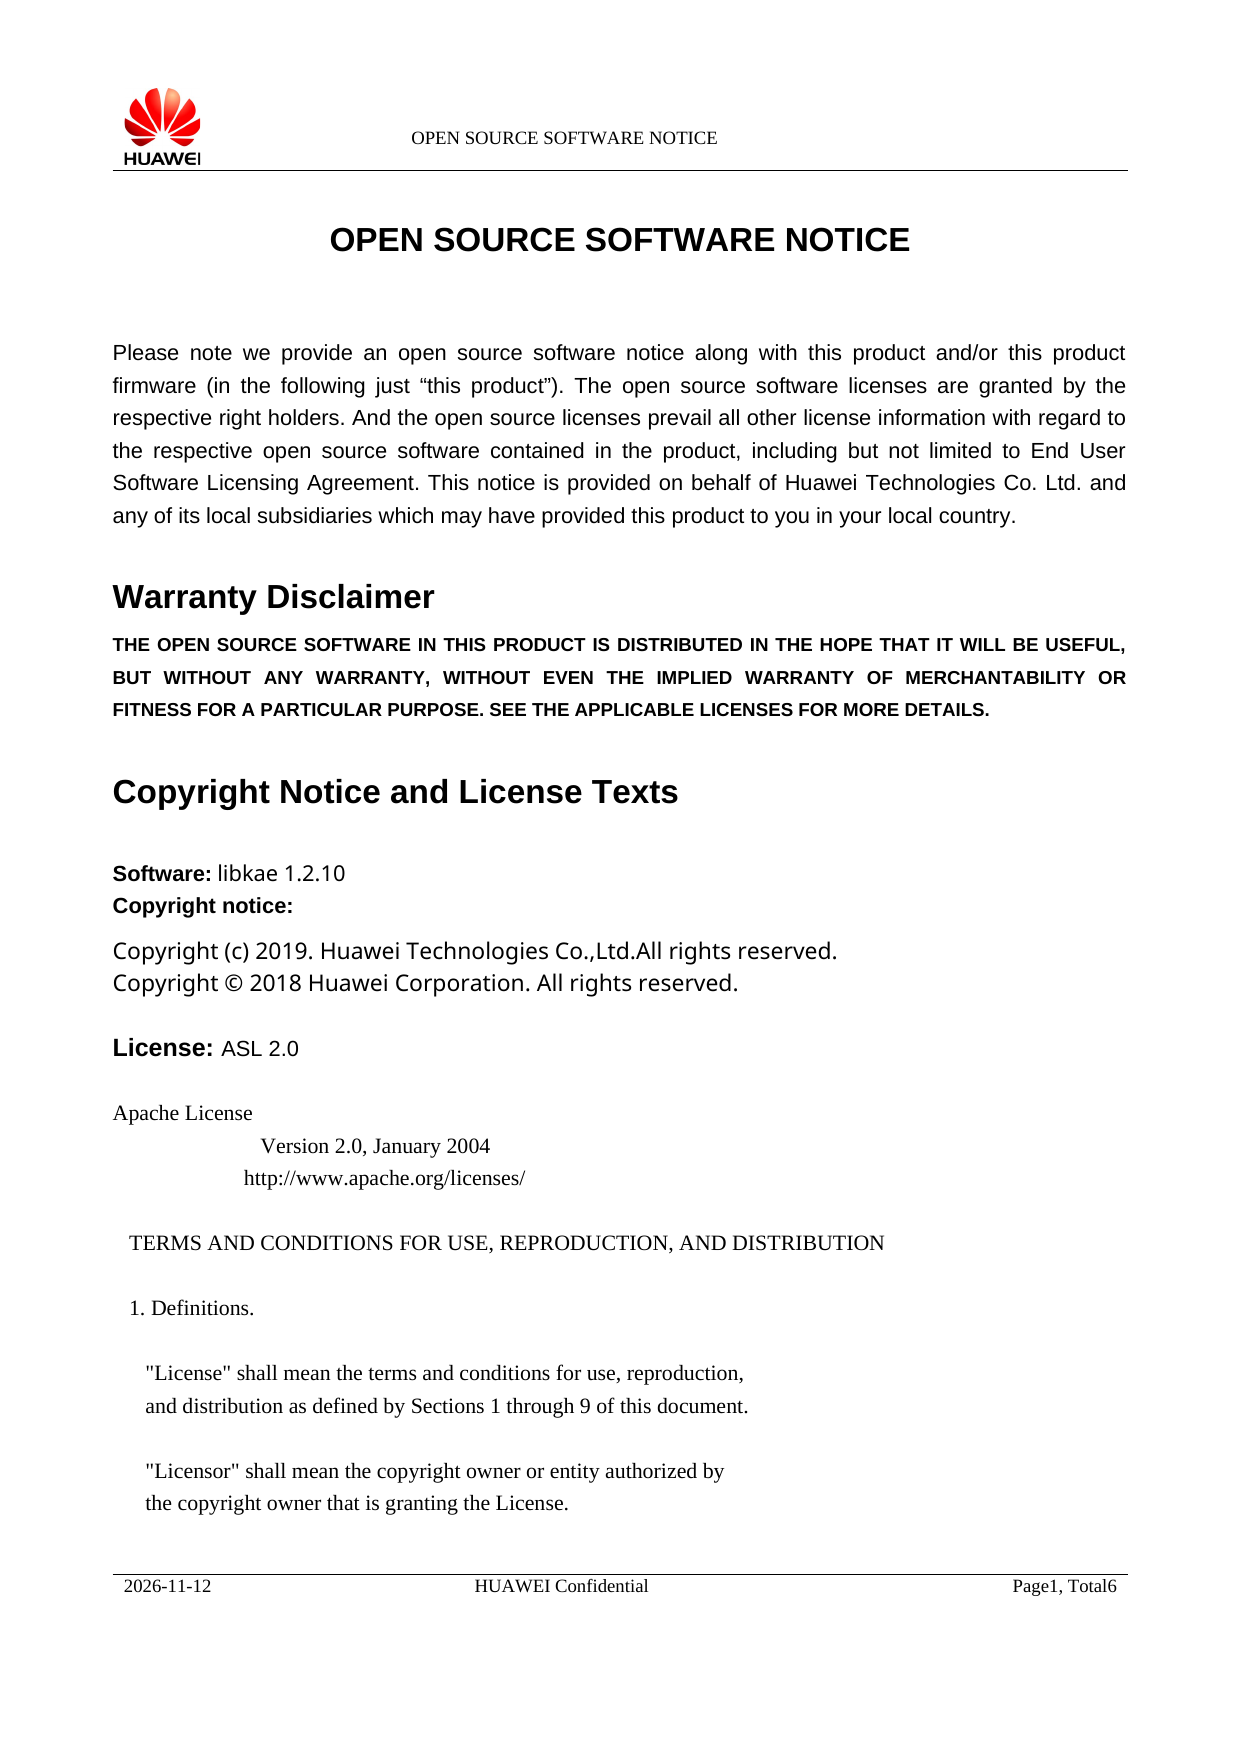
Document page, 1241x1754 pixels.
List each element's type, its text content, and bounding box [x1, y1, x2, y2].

picture [124, 88, 201, 165]
text License: ASL 2.0 [112, 1031, 1128, 1064]
text Copyright Notice and License Texts [112, 759, 1128, 824]
text Copyright notice: [112, 889, 1128, 921]
text Warranty Disclaimer [112, 564, 1128, 629]
text The open source software in this product is distributed in the hope that it will be useful, but WITHOUT ANY WARRANTY, without even the implied warranty of MERCHANTABILITY or FITNESS FOR A PARTICULAR PURPOSE. See the applicable licenses for more details. [112, 629, 1128, 726]
text Please note we provide an open source software notice along with this product and/or this product firmware (in the following just “this product”). The open source software licenses are granted by the respective right holders. And the open source licenses prevail all other license information with regard to the respective open source software contained in the product, including but not limited to End User Software Licensing Agreement. This notice is provided on behalf of Huawei Technologies Co. Ltd. and any of its local subsidiaries which may have provided this product to you in your local country. [112, 336, 1128, 531]
title Software: libkae 1.2.10 [112, 856, 1128, 889]
text OPEN SOURCE SOFTWARE NOTICE [112, 206, 1128, 271]
text Copyright © 2018 Huawei Corporation. All rights reserved. [112, 966, 1128, 999]
text Copyright (c) 2019. Huawei Technologies Co.,Ltd.All rights reserved. [112, 934, 1128, 966]
